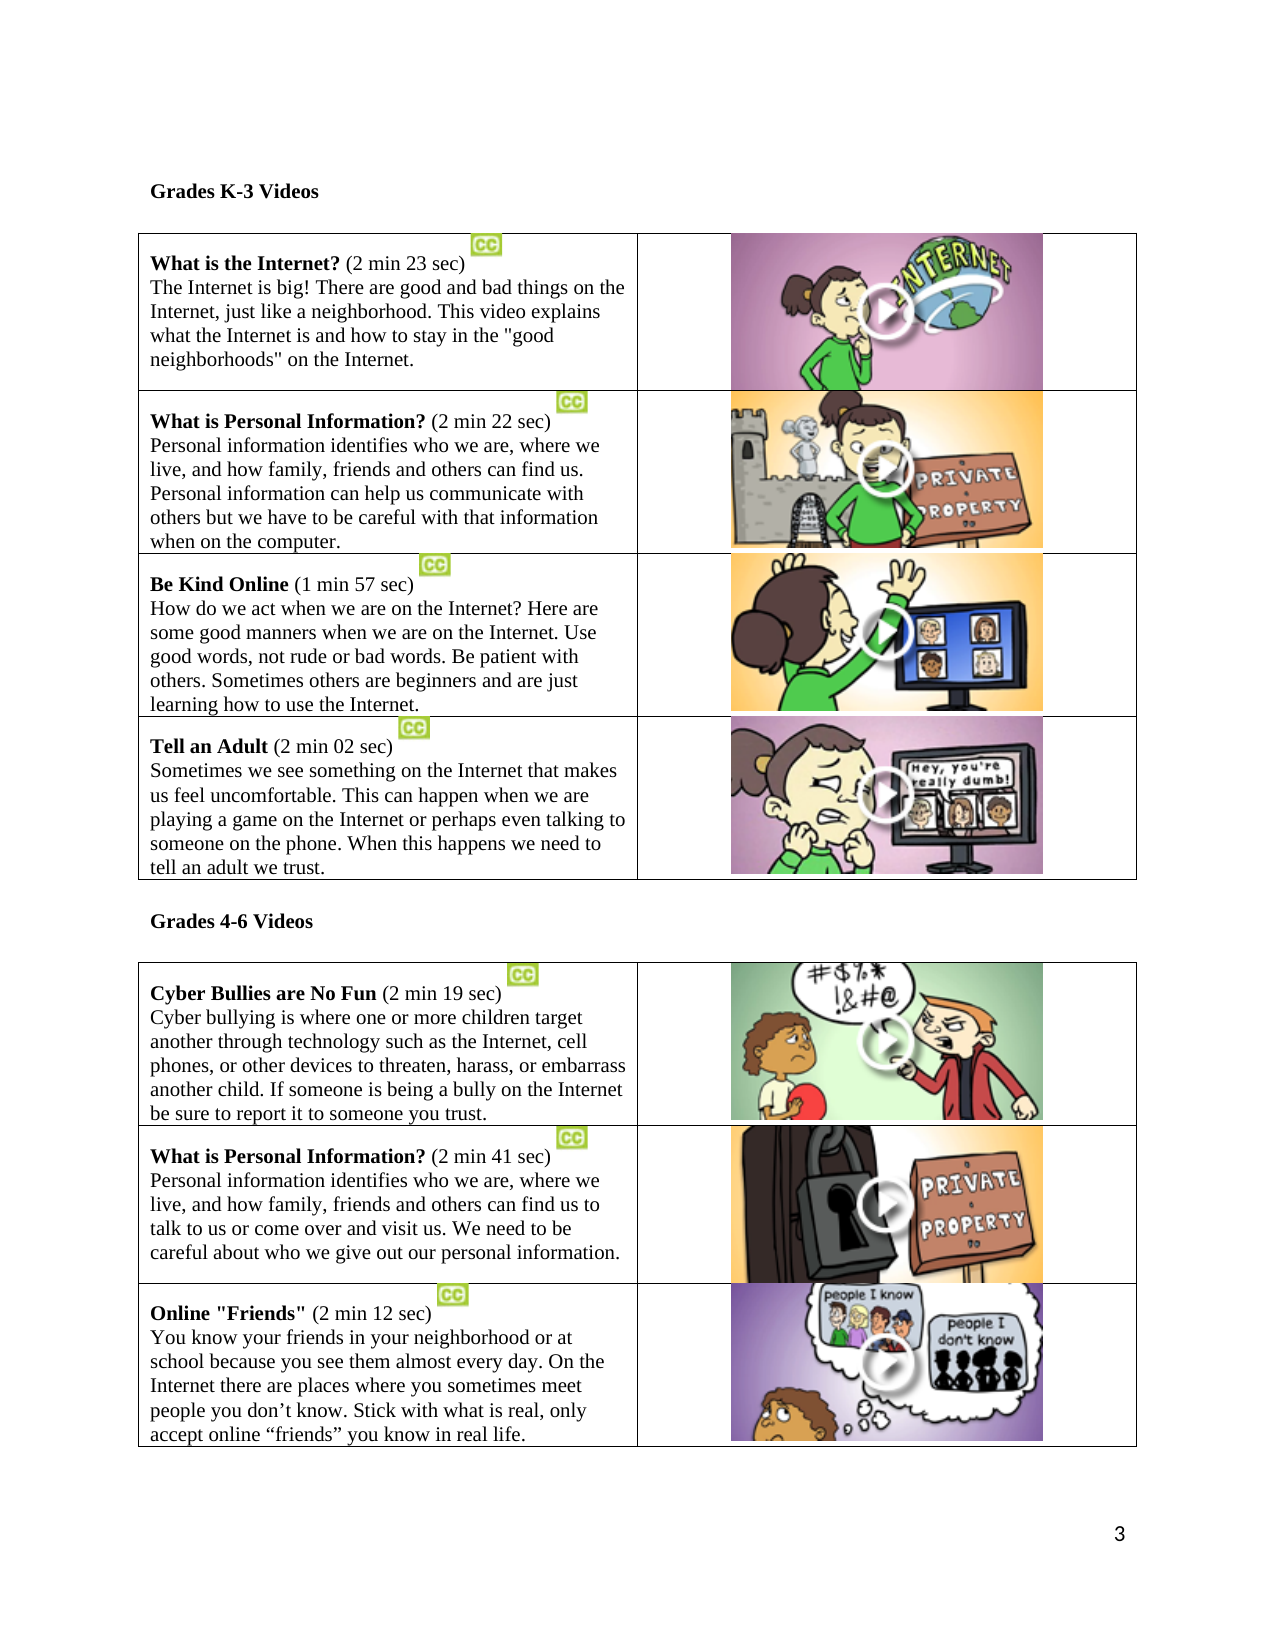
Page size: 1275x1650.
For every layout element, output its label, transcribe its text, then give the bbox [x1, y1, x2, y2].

table_cell [1043, 1126, 1136, 1283]
table_header What is the Internet? (2 min 23 sec) The Internet is big! There are good and bad things on the Internet, just like a neighborhood. This video explains what the Internet is and how to stay in the "good neighborhoods" on the Internet. [139, 234, 637, 390]
picture [731, 391, 1043, 548]
table_cell [638, 554, 1136, 716]
picture [731, 963, 1043, 1120]
picture [398, 716, 430, 754]
table_cell [638, 1126, 731, 1283]
table_header [638, 234, 731, 390]
table_cell [638, 717, 1136, 879]
table_cell What is Personal Information? (2 min 41 sec) Personal information identifies who we are, where we live, and how family, friends and others can find us to talk to us or come over and visit us. We need to be careful about who we give out our personal information. [139, 1126, 637, 1283]
picture [731, 1126, 1043, 1441]
table_cell Online "Friends" (2 min 12 sec) You know your friends in your neighborhood or at school because you see them almost every day. On the Internet there are places where you sometimes meet people you don’t know. Stick with what is real, only accept online “friends” you know in real life. [139, 1284, 637, 1446]
picture [556, 1126, 588, 1164]
picture [419, 553, 451, 591]
text Grades 4-6 Videos [150, 909, 1125, 933]
table_header Cyber Bullies are No Fun (2 min 19 sec) Cyber bullying is where one or more children target another through technology such as the Internet, cell phones, or other devices to threaten, harass, or embarrass another child. If someone is being a bully on the Internet be sure to report it to someone you trust. [139, 963, 637, 1125]
picture [470, 233, 503, 271]
table_cell [638, 391, 1136, 553]
picture [731, 716, 1043, 874]
table_cell What is Personal Information? (2 min 22 sec) Personal information identifies who we are, where we live, and how family, friends and others can find us. Personal information can help us communicate with others but we have to be careful with that information when on the computer. [139, 391, 637, 553]
picture [731, 553, 1043, 711]
table_header [1043, 234, 1136, 390]
table_header [638, 963, 1136, 1125]
picture [437, 1283, 469, 1321]
picture [731, 233, 1043, 390]
picture [556, 391, 588, 428]
table_cell [638, 1284, 1136, 1446]
text Grades K-3 Videos [150, 179, 1125, 203]
table_cell Be Kind Online (1 min 57 sec) How do we act when we are on the Internet? Here are some good manners when we are on the Internet. Use good words, not rude or bad words. Be patient with others. Sometimes others are beginners and are just learning how to use the Internet. [139, 554, 637, 716]
picture [507, 963, 539, 1001]
table_cell Tell an Adult (2 min 02 sec) Sometimes we see something on the Internet that makes us feel uncomfortable. This can happen when we are playing a game on the Internet or perhaps even talking to someone on the phone. When this happens we need to tell an adult we trust. [139, 717, 637, 879]
